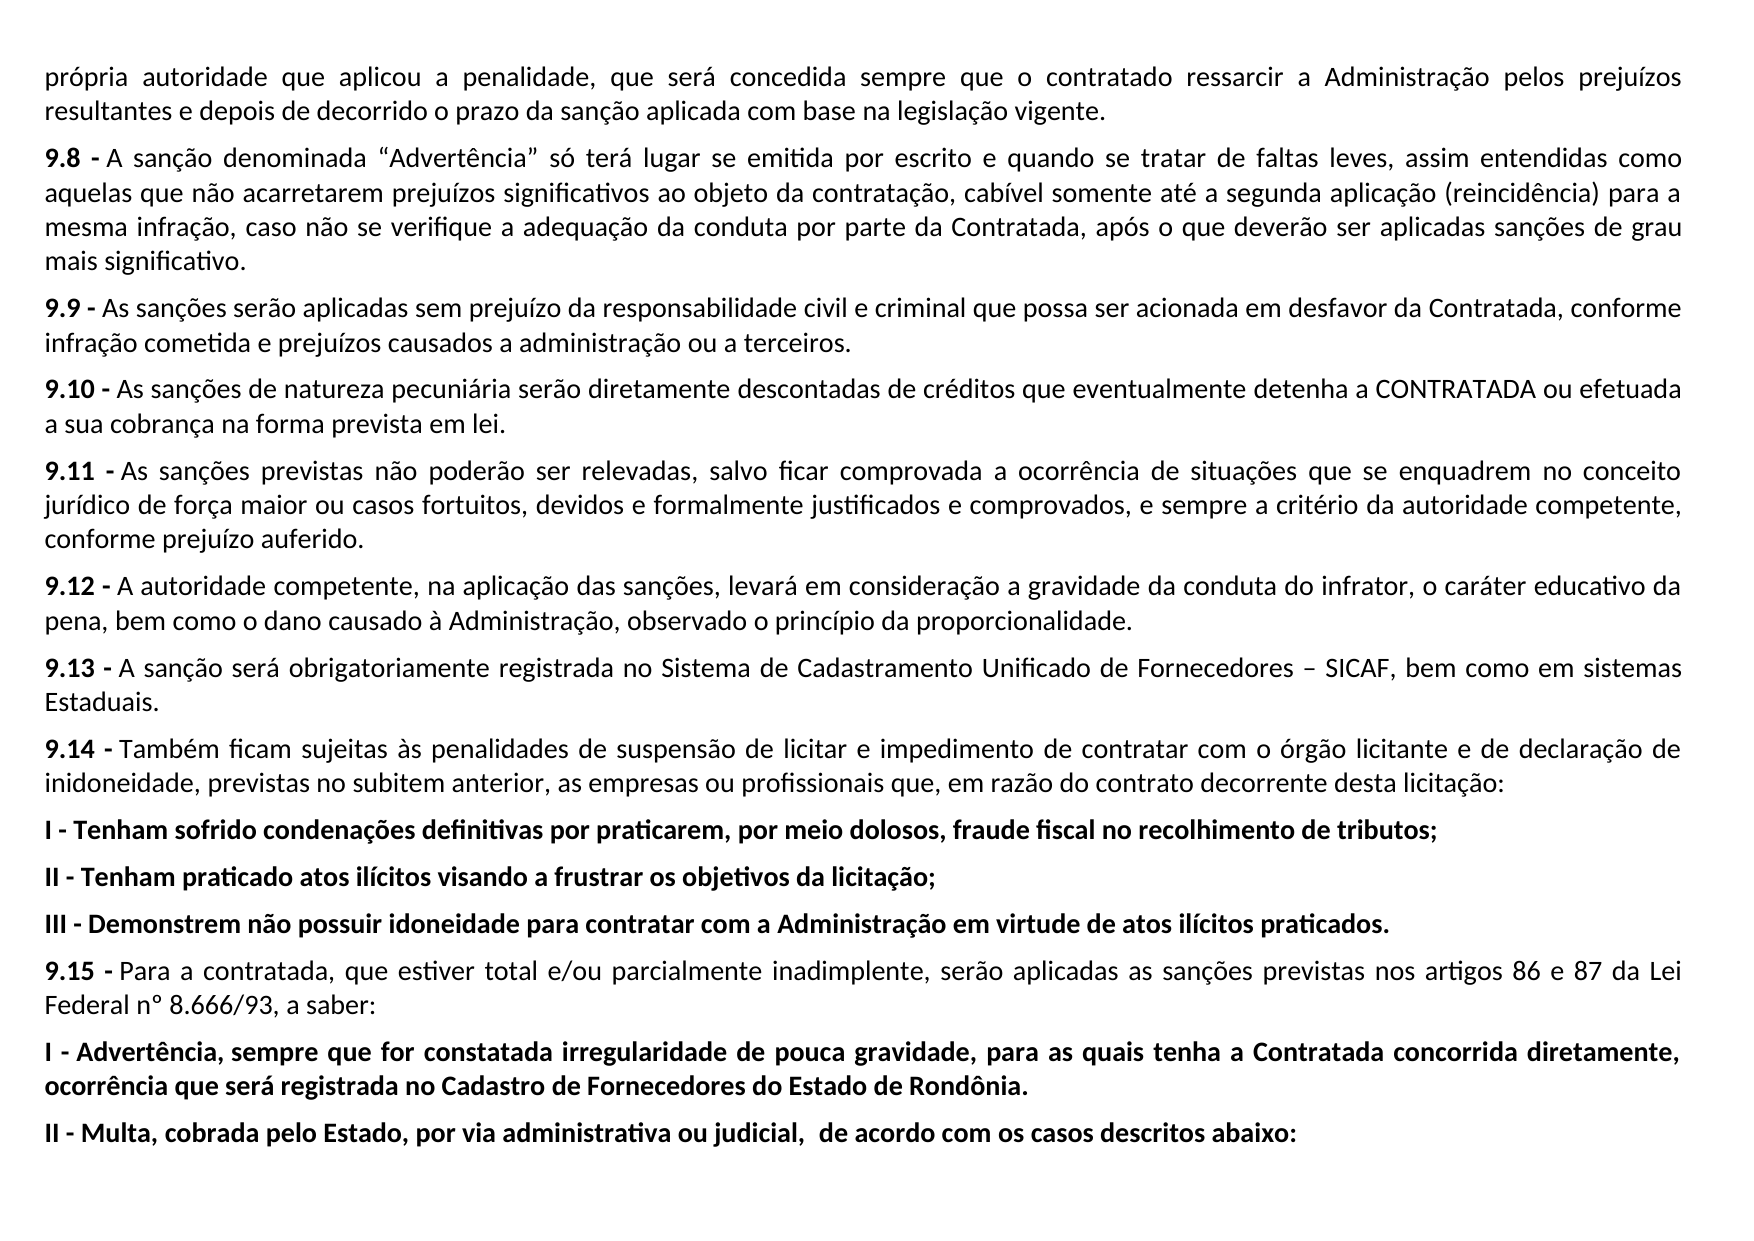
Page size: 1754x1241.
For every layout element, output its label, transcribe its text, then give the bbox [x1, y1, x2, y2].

text 9.11 - As sanções previstas não poderão ser relevadas, salvo ficar comprovada a ocorrência de situações que se enquadrem no conceito jurídico de força maior ou casos fortuitos, devidos e formalmente justificados e comprovados, e sempre a critério da autoridade competente, conforme prejuízo auferido. [44, 453, 1682, 556]
text 9.8 - A sanção denominada “Advertência” só terá lugar se emitida por escrito e quando se tratar de faltas leves, assim entendidas como aquelas que não acarretarem prejuízos significativos ao objeto da contratação, cabível somente até a segunda aplicação (reincidência) para a mesma infração, caso não se verifique a adequação da conduta por parte da Contratada, após o que deverão ser aplicadas sanções de grau mais significativo. [44, 140, 1682, 278]
text 9.10 - As sanções de natureza pecuniária serão diretamente descontadas de créditos que eventualmente detenha a CONTRATADA ou efetuada a sua cobrança na forma prevista em lei. [44, 372, 1682, 440]
text III - Demonstrem não possuir idoneidade para contratar com a Administração em virtude de atos ilícitos praticados. [44, 906, 1682, 940]
text 9.14 - Também ficam sujeitas às penalidades de suspensão de licitar e impedimento de contratar com o órgão licitante e de declaração de inidoneidade, previstas no subitem anterior, as empresas ou profissionais que, em razão do contrato decorrente desta licitação: [44, 731, 1682, 800]
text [44, 59, 1682, 128]
text 9.13 - A sanção será obrigatoriamente registrada no Sistema de Cadastramento Unificado de Fornecedores – SICAF, bem como em sistemas Estaduais. [44, 650, 1682, 718]
text II - Tenham praticado atos ilícitos visando a frustrar os objetivos da licitação; [44, 859, 1682, 893]
text II - Multa, cobrada pelo Estado, por via administrativa ou judicial, de acordo com os casos descritos abaixo: [44, 1115, 1682, 1150]
text 9.15 - Para a contratada, que estiver total e/ou parcialmente inadimplente, serão aplicadas as sanções previstas nos artigos 86 e 87 da Lei Federal nº 8.666/93, a saber: [44, 953, 1682, 1022]
text I - Advertência, sempre que for constatada irregularidade de pouca gravidade, para as quais tenha a Contratada concorrida diretamente, ocorrência que será registrada no Cadastro de Fornecedores do Estado de Rondônia. [44, 1034, 1682, 1103]
text 9.12 - A autoridade competente, na aplicação das sanções, levará em consideração a gravidade da conduta do infrator, o caráter educativo da pena, bem como o dano causado à Administração, observado o princípio da proporcionalidade. [44, 568, 1682, 637]
text 9.9 - As sanções serão aplicadas sem prejuízo da responsabilidade civil e criminal que possa ser acionada em desfavor da Contratada, conforme infração cometida e prejuízos causados a administração ou a terceiros. [44, 290, 1682, 359]
text I - Tenham sofrido condenações definitivas por praticarem, por meio dolosos, fraude fiscal no recolhimento de tributos; [44, 812, 1682, 847]
